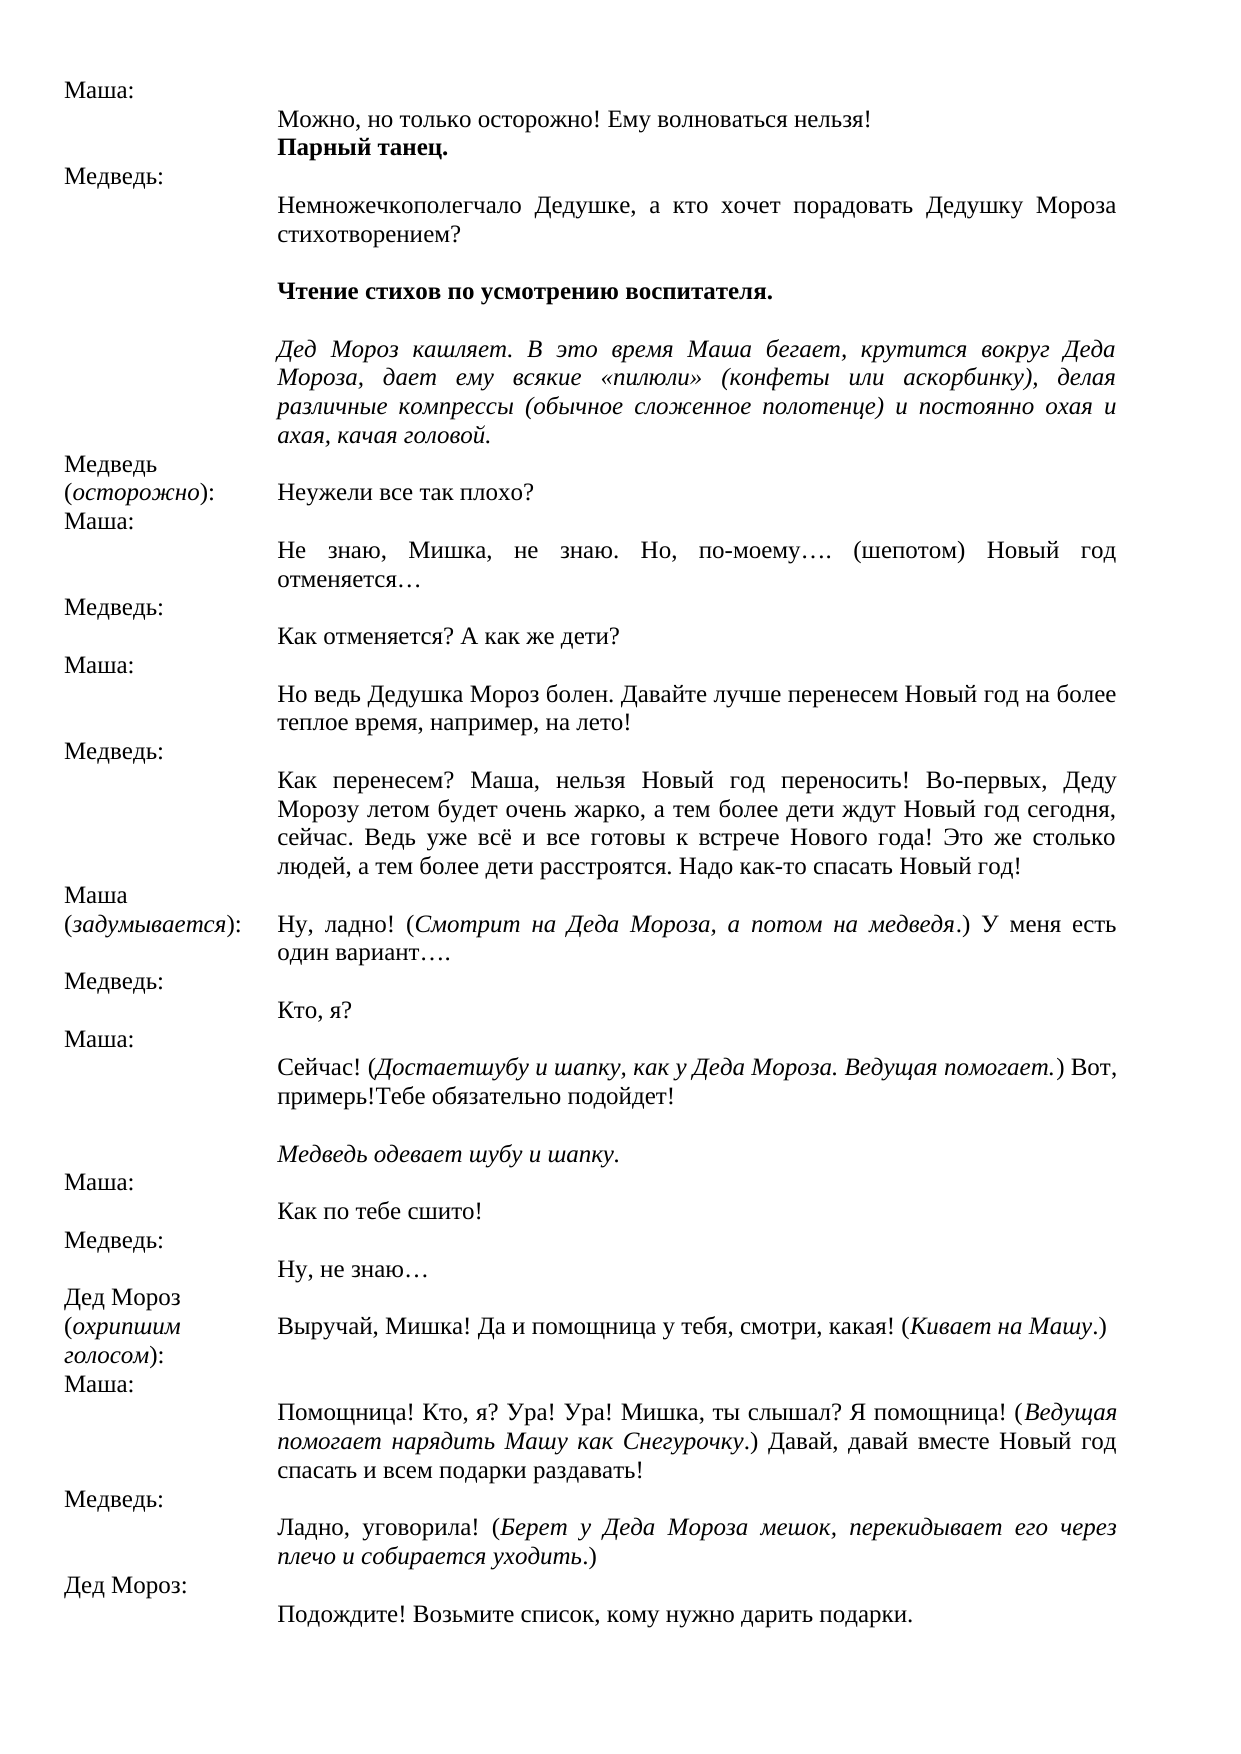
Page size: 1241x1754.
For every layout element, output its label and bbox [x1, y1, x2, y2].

table_cell [266, 75, 1128, 1656]
table_cell [53, 75, 266, 1656]
